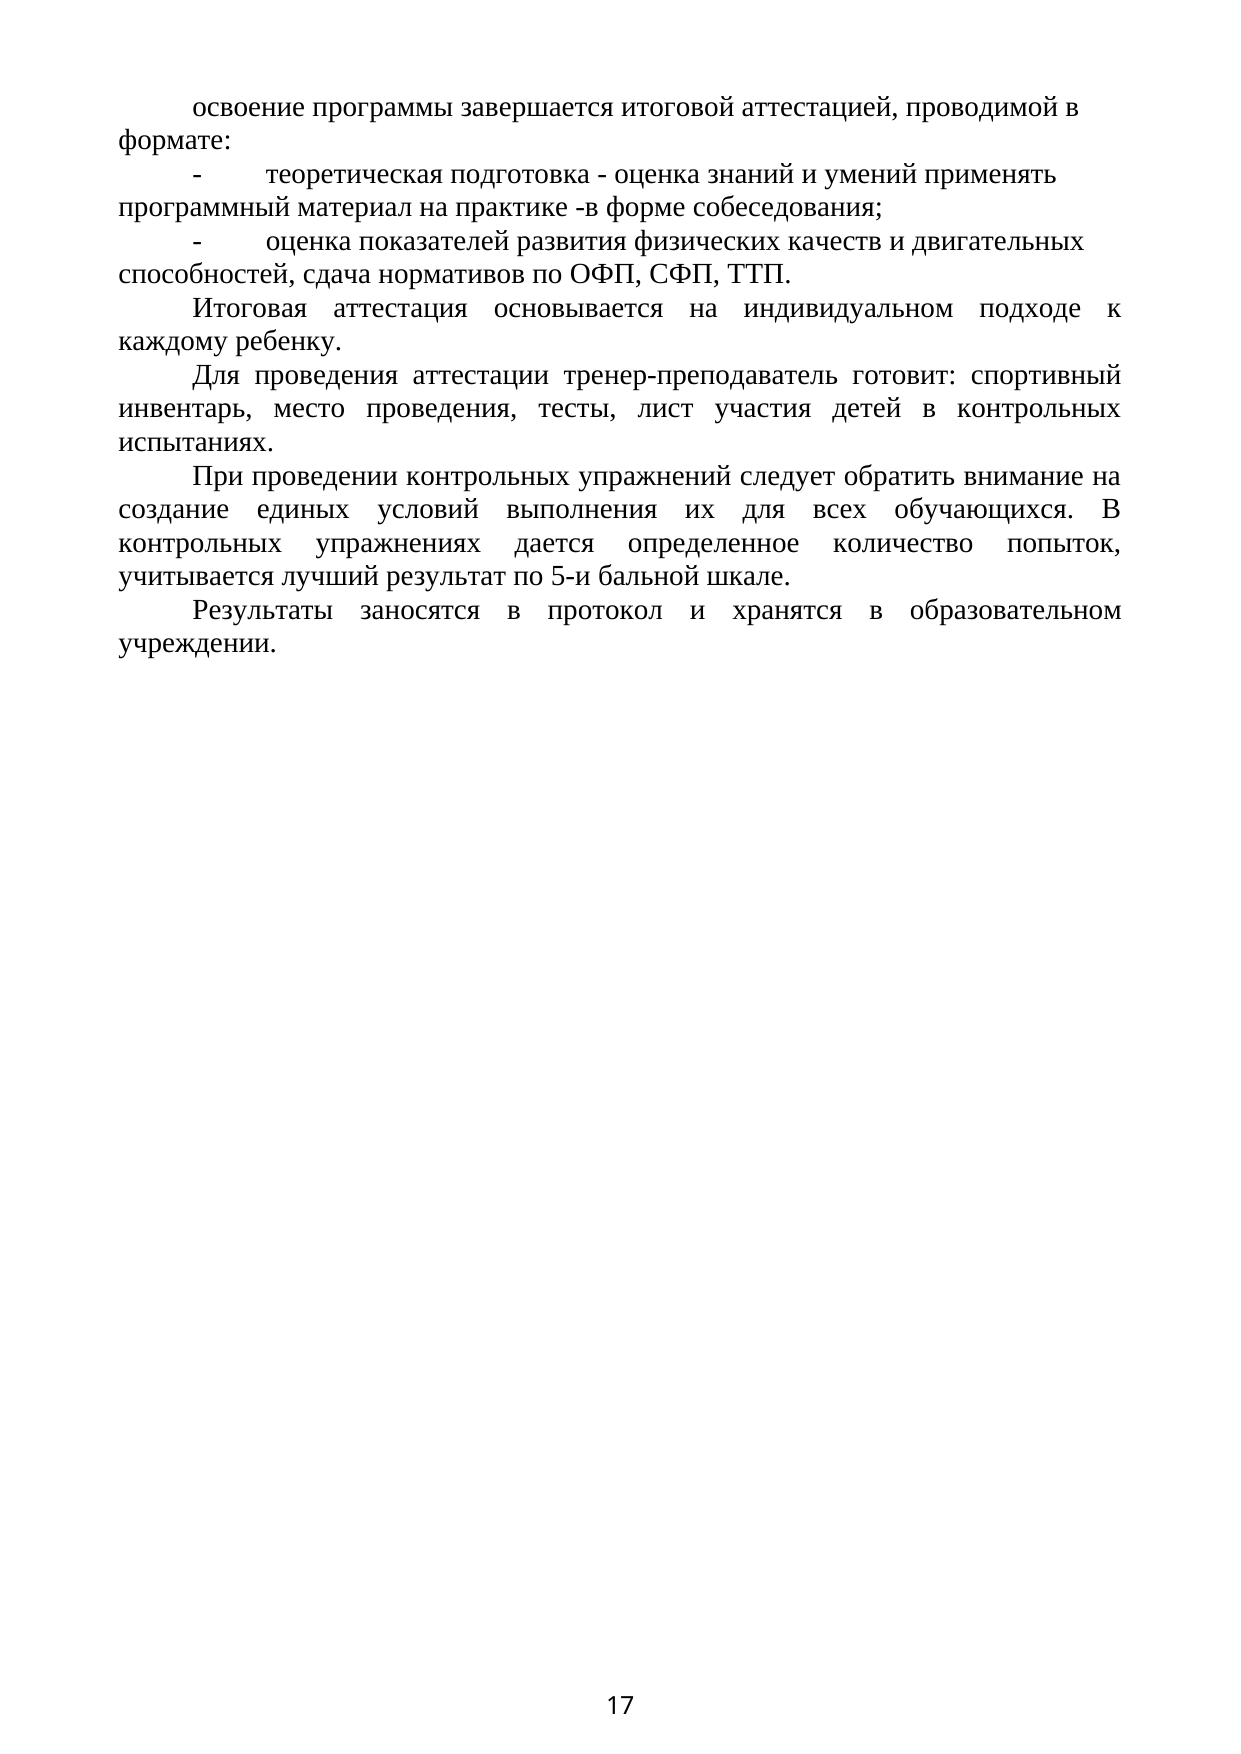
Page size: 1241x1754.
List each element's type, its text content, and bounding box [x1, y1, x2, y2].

text Для проведения аттестации тренер-преподаватель готовит: спортивный инвентарь, место проведения, тесты, лист участия детей в контрольных испытаниях. [118, 357, 1122, 458]
text Итоговая аттестация основывается на индивидуальном подходе к каждому ребенку. [118, 290, 1122, 357]
text Результаты заносятся в протокол и хранятся в образовательном учреждении. [118, 592, 1122, 659]
list теоретическая подготовка - оценка знаний и умений применять программный материал на практике -в форме собеседования; [118, 156, 1122, 223]
text При проведении контрольных упражнений следует обратить внимание на создание единых условий выполнения их для всех обучающихся. В контрольных упражнениях дается определенное количество попыток, учитывается лучший результат по 5-и бальной шкале. [118, 458, 1122, 592]
text освоение программы завершается итоговой аттестацией, проводимой в формате: [118, 89, 1122, 156]
list оценка показателей развития физических качеств и двигательных способностей, сдача нормативов по ОФП, СФП, ТТП. [118, 223, 1122, 290]
